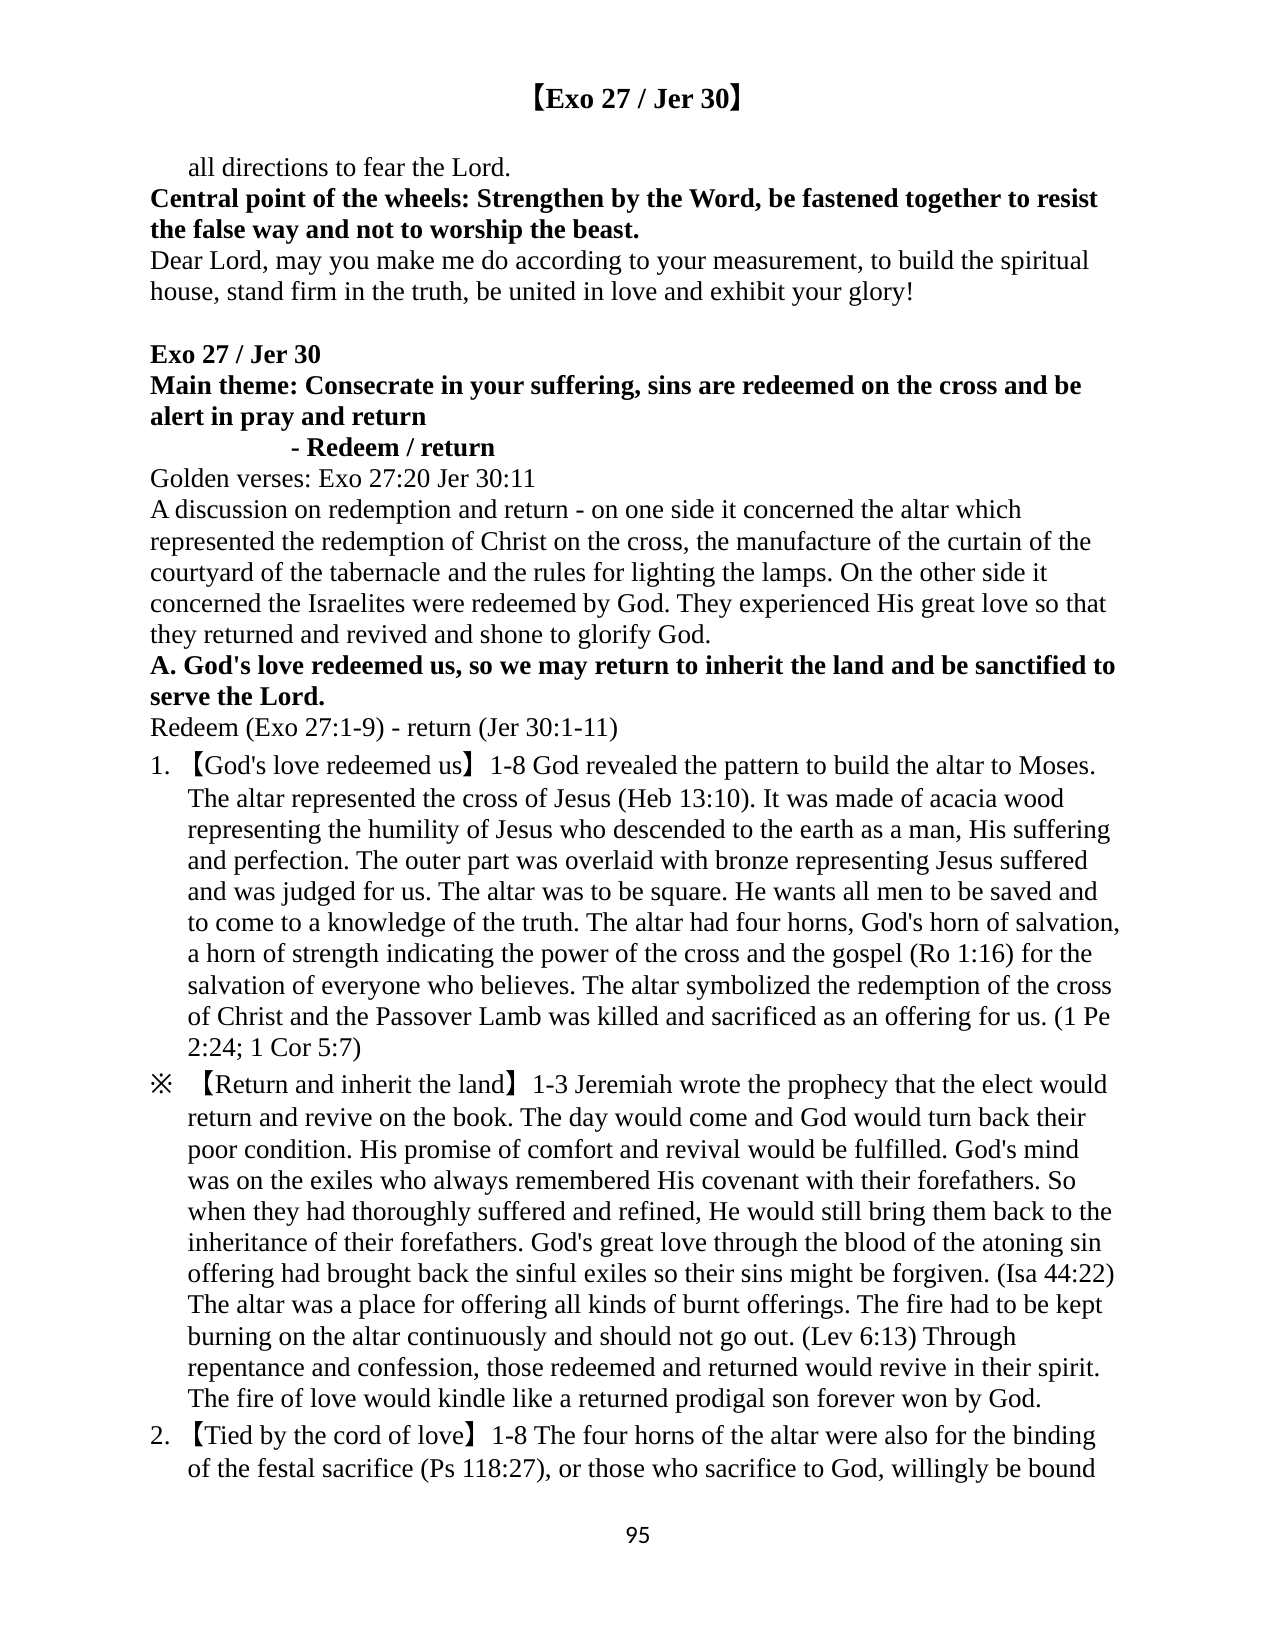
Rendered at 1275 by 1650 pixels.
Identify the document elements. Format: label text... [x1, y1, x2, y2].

list A discussion on redemption and return - on one side it concerned the altar which represented the redemption of Christ on the cross, the manufacture of the curtain of the courtyard of the tabernacle and the rules for lighting the lamps. On the other side it concerned the Israelites were redeemed by God. They experienced His great love so that they returned and revived and shone to glorify God. [150, 493, 1125, 649]
list all directions to fear the Lord. [187, 151, 1125, 182]
list 【Return and inherit the land】1-3 Jeremiah wrote the prophecy that the elect would return and revive on the book. The day would come and God would turn back their poor condition. His promise of comfort and revival would be fulfilled. God's mind was on the exiles who always remembered His covenant with their forefathers. So when they had thoroughly suffered and refined, He would still bring them back to the inheritance of their forefathers. God's great love through the blood of the atoning sin offering had brought back the sinful exiles so their sins might be forgiven. (Isa 44:22) The altar was a place for offering all kinds of burnt offerings. The fire had to be kept burning on the altar continuously and should not go out. (Lev 6:13) Through repentance and confession, those redeemed and returned would revive in their spirit. The fire of love would kindle like a returned prodigal son forever won by God. [150, 1062, 1125, 1413]
list Central point of the wheels: Strengthen by the Word, be fastened together to resist the false way and not to worship the beast. [150, 182, 1125, 244]
list A. God's love redeemed us, so we may return to inherit the land and be sanctified to serve the Lord. [150, 649, 1125, 711]
list Exo 27 / Jer 30 [150, 338, 1125, 369]
list - Redeem / return [150, 431, 1125, 462]
list Golden verses: Exo 27:20 Jer 30:11 [150, 462, 1125, 493]
list Dear Lord, may you make me do according to your measurement, to build the spiritual house, stand firm in the truth, be united in love and exhibit your glory! [150, 244, 1125, 307]
list Main theme: Consecrate in your suffering, sins are redeemed on the cross and be alert in pray and return [150, 369, 1125, 431]
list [150, 1413, 1125, 1483]
list 1. 【God's love redeemed us】1-8 God revealed the pattern to build the altar to Moses. The altar represented the cross of Jesus (Heb 13:10). It was made of acacia wood representing the humility of Jesus who descended to the earth as a man, His suffering and perfection. The outer part was overlaid with bronze representing Jesus suffered and was judged for us. The altar was to be square. He wants all men to be saved and to come to a knowledge of the truth. The altar had four horns, God's horn of salvation, a horn of strength indicating the power of the cross and the gospel (Ro 1:16) for the salvation of everyone who believes. The altar symbolized the redemption of the cross of Christ and the Passover Lamb was killed and sacrificed as an offering for us. (1 Pe 2:24; 1 Cor 5:7) [150, 743, 1125, 1062]
list Redeem (Exo 27:1-9) - return (Jer 30:1-11) [150, 711, 1125, 743]
